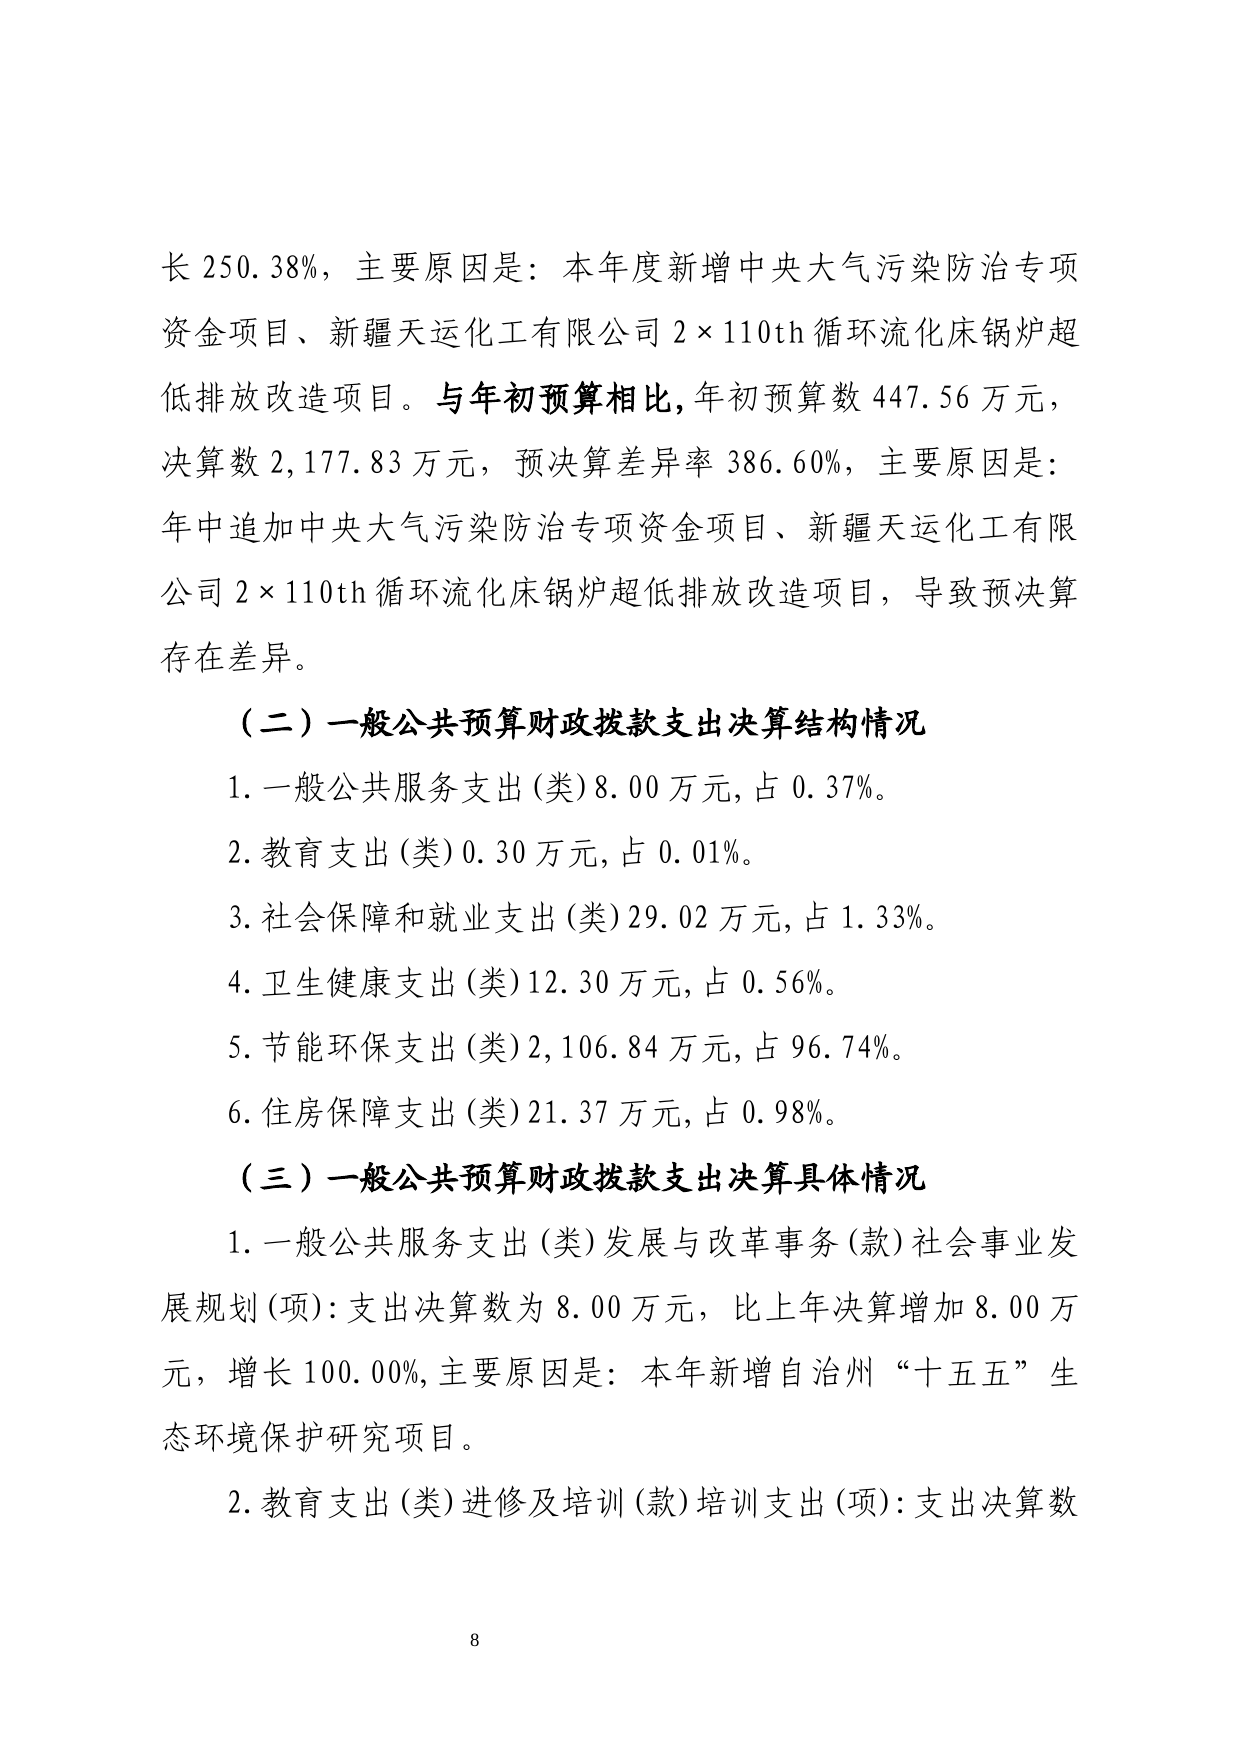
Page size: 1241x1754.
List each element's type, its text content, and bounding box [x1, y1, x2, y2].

text 4.卫生健康支出(类)12.30万元,占0.56%。 [159, 948, 1081, 1013]
text 2.教育支出(类)0.30万元,占0.01%。 [159, 818, 1081, 883]
text （二）一般公共预算财政拨款支出决算结构情况 [159, 688, 1081, 753]
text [159, 1468, 1081, 1533]
text （三）一般公共预算财政拨款支出决算具体情况 [159, 1143, 1081, 1208]
text 6.住房保障支出(类)21.37万元,占0.98%。 [159, 1078, 1081, 1143]
text 1.一般公共服务支出(类)发展与改革事务(款)社会事业发展规划(项):支出决算数为8.00万元，比上年决算增加8.00万元，增长100.00%,主要原因是：本年新增自治州“十五五”生态环境保护研究项目。 [159, 1208, 1081, 1468]
text 1.一般公共服务支出(类)8.00万元,占0.37%。 [159, 753, 1081, 818]
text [159, 233, 1081, 688]
text 3.社会保障和就业支出(类)29.02万元,占1.33%。 [159, 883, 1081, 948]
text 5.节能环保支出(类)2,106.84万元,占96.74%。 [159, 1013, 1081, 1078]
